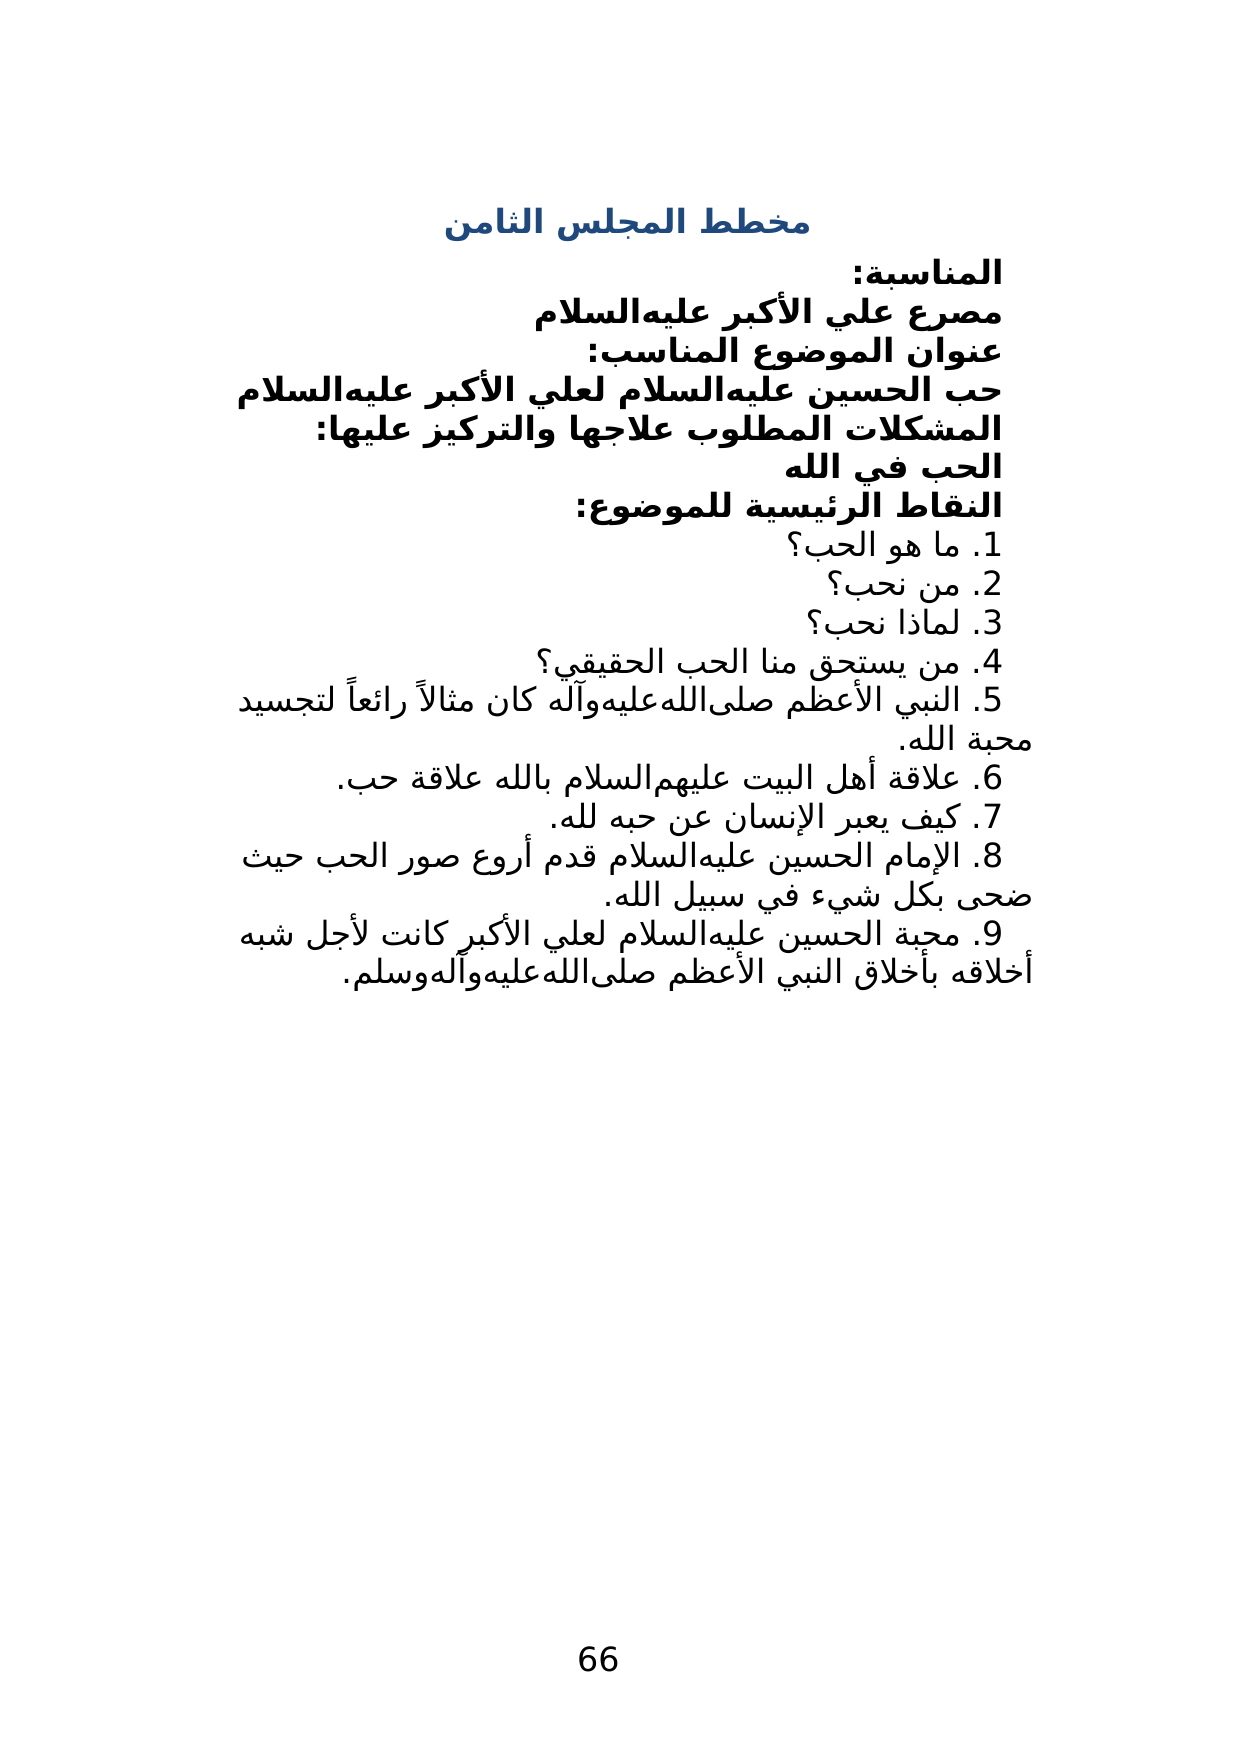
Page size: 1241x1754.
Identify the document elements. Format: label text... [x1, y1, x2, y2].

text مصرع علي الأكبر عليه‌السلام [222, 292, 1033, 331]
text الحب في الله [222, 448, 1033, 487]
text 9. محبة الحسين عليه‌السلام لعلي الأكبر كانت لأجل شبه أخلاقه بأخلاق النبي الأعظم صلى‌الله‌عليه‌وآله‌وسلم. [222, 914, 1033, 992]
text 1. ما هو الحب؟ [222, 526, 1033, 564]
text 6. علاقة أهل البيت عليهم‌السلام بالله علاقة حب. [222, 759, 1033, 797]
subtitle مخطط المجلس الثامن [222, 202, 1033, 241]
text عنوان الموضوع المناسب: [222, 331, 1033, 370]
text 3. لماذا نحب؟ [222, 603, 1033, 642]
text 8. الإمام الحسين عليه‌السلام قدم أروع صور الحب حيث ضحى بكل شيء في سبيل الله. [222, 836, 1033, 914]
text 7. كيف يعبر الإنسان عن حبه لله. [222, 797, 1033, 836]
text النقاط الرئيسية للموضوع: [222, 487, 1033, 526]
text 2. من نحب؟ [222, 564, 1033, 603]
text المناسبة: [222, 253, 1033, 292]
text 5. النبي الأعظم صلى‌الله‌عليه‌وآله كان مثالاً رائعاً لتجسيد محبة الله. [222, 681, 1033, 759]
text حب الحسين عليه‌السلام لعلي الأكبر عليه‌السلام [222, 370, 1033, 409]
text المشكلات المطلوب علاجها والتركيز عليها: [222, 409, 1033, 448]
text 4. من يستحق منا الحب الحقيقي؟ [222, 642, 1033, 681]
